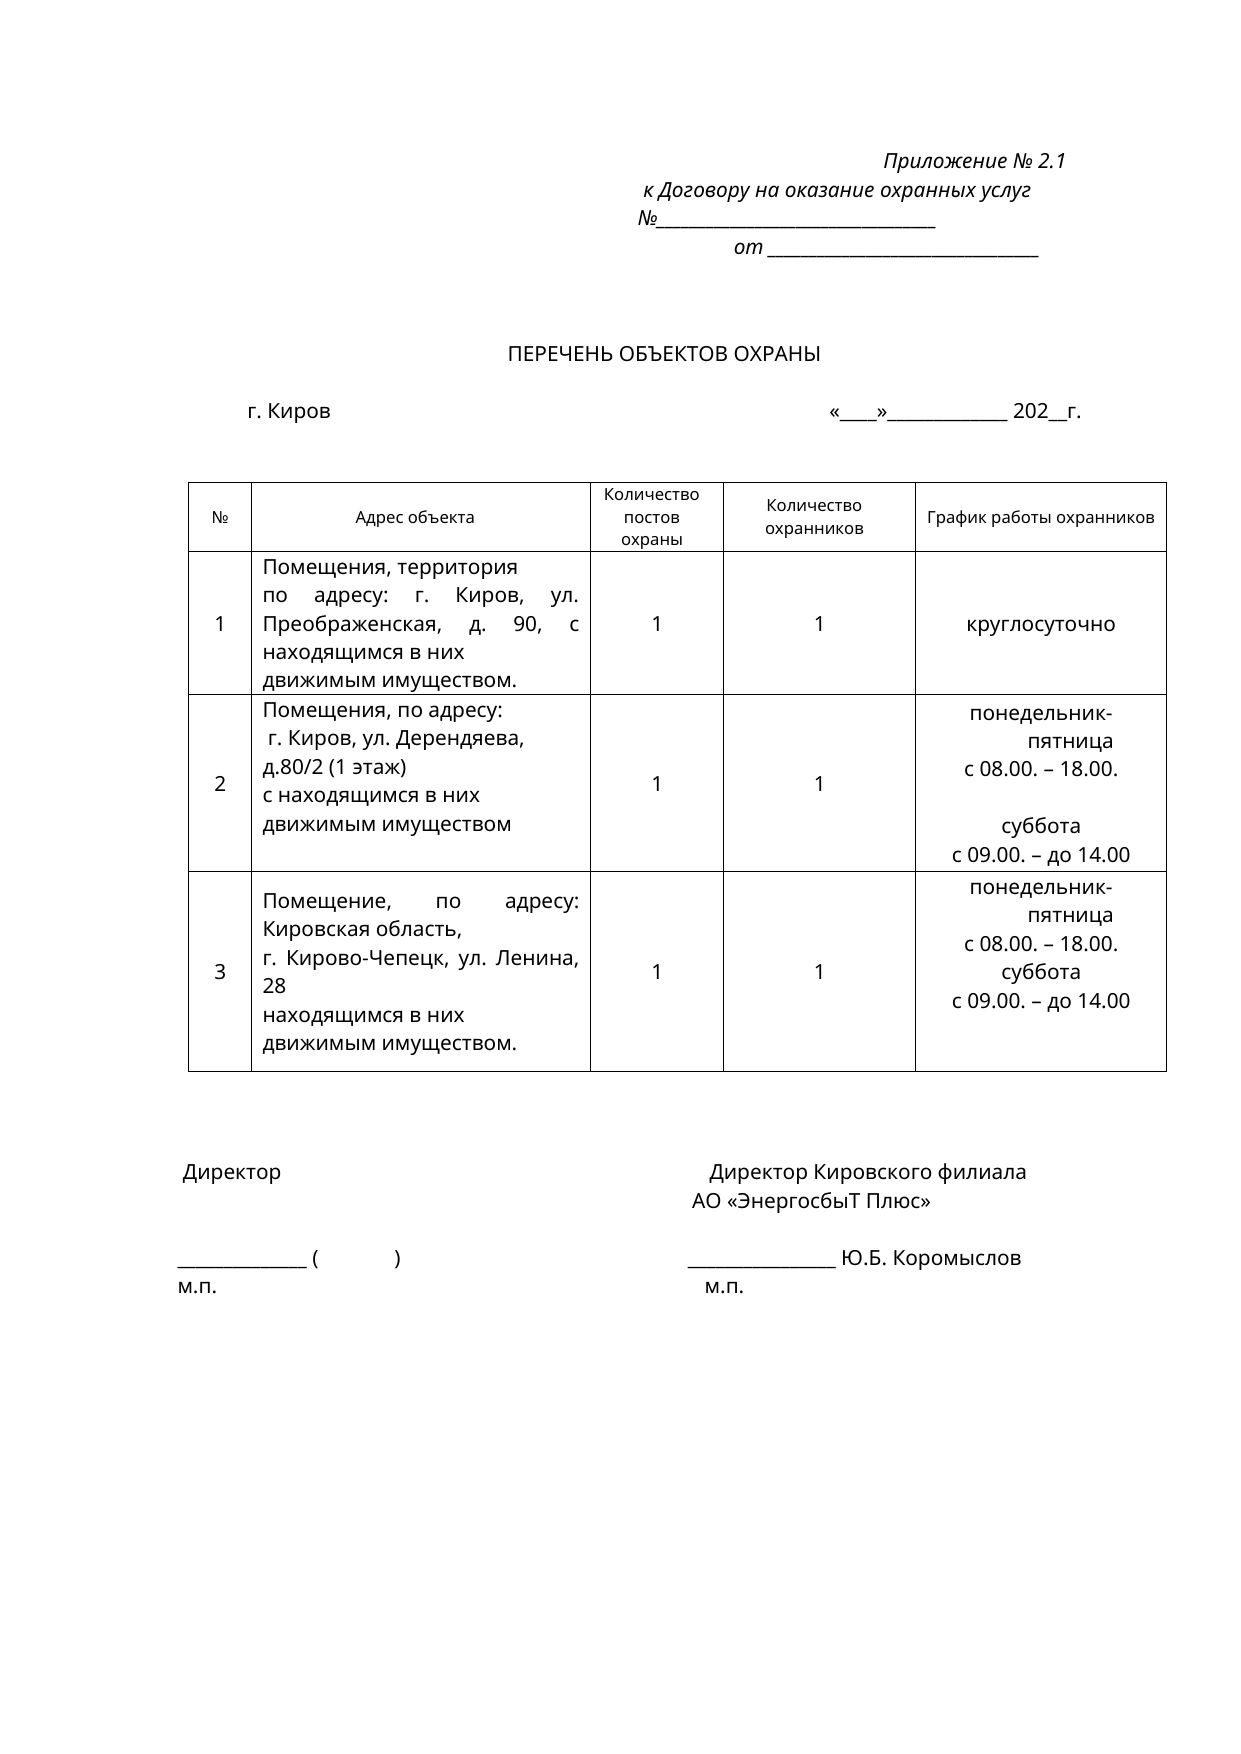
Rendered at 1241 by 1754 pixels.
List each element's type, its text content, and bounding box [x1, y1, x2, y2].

table_cell 1 [591, 552, 723, 694]
text ______________ ( ) ________________ Ю.Б. Коромыслов [177, 1243, 1152, 1271]
table_cell 1 [591, 872, 723, 1071]
table_cell 1 [724, 552, 915, 694]
table_header График работы охранников [916, 483, 1166, 551]
table_cell Помещения, по адресу: г. Киров, ул. Дерендяева, д.80/2 (1 этаж) с находящимся в них движимым имуществом [252, 695, 590, 871]
table_header Количество постов охраны [591, 483, 723, 551]
table_header № [189, 483, 251, 551]
text АО «ЭнергосбыТ Плюс» [177, 1186, 1152, 1214]
table_cell 1 [724, 872, 915, 1071]
table_cell 1 [591, 695, 723, 871]
table_cell Помещения, территория по адресу: г. Киров, ул. Преображенская, д. 90, с находящимся в них движимым имуществом. [252, 552, 590, 694]
text ПЕРЕЧЕНЬ ОБЪЕКТОВ ОХРАНЫ [177, 339, 1152, 368]
text к Договору на оказание охранных услуг [177, 175, 1152, 203]
text Приложение № 2.1 [177, 147, 1152, 175]
table_header Адрес объекта [252, 483, 590, 551]
table_cell 3 [189, 872, 251, 1071]
text №__________________________________ [177, 203, 1152, 232]
text г. Киров «____»_____________ 202__г. [177, 396, 1152, 425]
table_cell Помещение, по адресу: Кировская область, г. Кирово-Чепецк, ул. Ленина, 28 находящимся в них движимым имуществом. [252, 872, 590, 1071]
table_cell круглосуточно [916, 552, 1166, 694]
table_cell понедельник-пятница с 08.00. – 18.00. суббота с 09.00. – до 14.00 [916, 695, 1166, 871]
table_header Количество охранников [724, 483, 915, 551]
text Директор Директор Кировского филиала [177, 1157, 1152, 1186]
text м.п. м.п. [177, 1271, 1152, 1299]
table_cell понедельник-пятница с 08.00. – 18.00. суббота с 09.00. – до 14.00 [916, 872, 1166, 1071]
table_cell 1 [189, 552, 251, 694]
text от _________________________________ [177, 232, 1152, 260]
table_cell 1 [724, 695, 915, 871]
table_cell 2 [189, 695, 251, 871]
